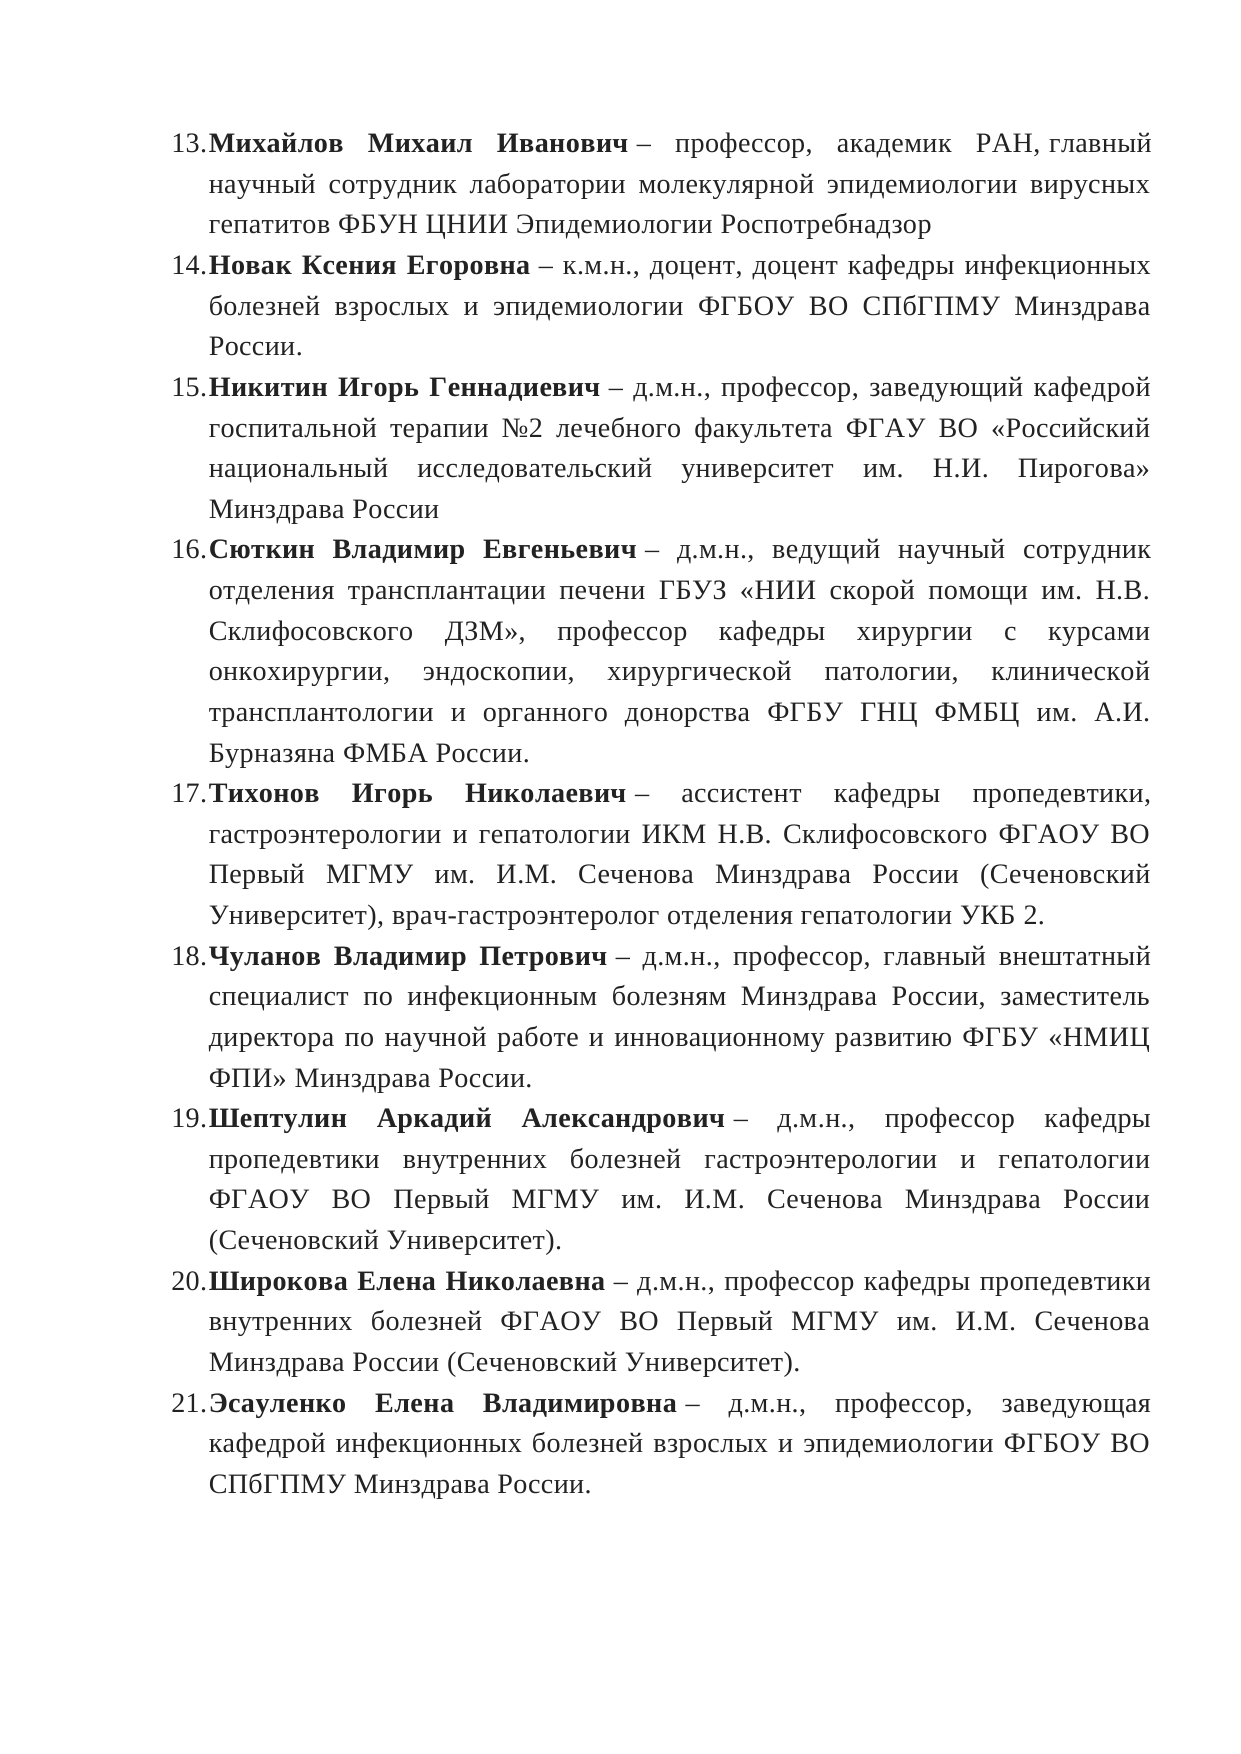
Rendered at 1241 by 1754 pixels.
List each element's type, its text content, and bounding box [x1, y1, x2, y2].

list Широкова Елена Николаевна – д.м.н., профессор кафедры пропедевтики внутренних болезней ФГАОУ ВО Первый МГМУ им. И.М. Сеченова Минздрава России (Сеченовский Университет). [171, 1256, 1152, 1377]
list Сюткин Владимир Евгеньевич – д.м.н., ведущий научный сотрудник отделения трансплантации печени ГБУЗ «НИИ скорой помощи им. Н.В. Склифосовского ДЗМ», профессор кафедры хирургии с курсами онкохирургии, эндоскопии, хирургической патологии, клинической трансплантологии и органного донорства ФГБУ ГНЦ ФМБЦ им. А.И. Бурназяна ФМБА России. [171, 524, 1152, 768]
list Шептулин Аркадий Александрович – д.м.н., профессор кафедры пропедевтики внутренних болезней гастроэнтерологии и гепатологии ФГАОУ ВО Первый МГМУ им. И.М. Сеченова Минздрава России (Сеченовский Университет). [171, 1093, 1152, 1256]
list Чуланов Владимир Петрович – д.м.н., профессор, главный внештатный специалист по инфекционным болезням Минздрава России, заместитель директора по научной работе и инновационному развитию ФГБУ «НМИЦ ФПИ» Минздрава России. [171, 931, 1152, 1093]
list Никитин Игорь Геннадиевич – д.м.н., профессор, заведующий кафедрой госпитальной терапии №2 лечебного факультета ФГАУ ВО «Российский национальный исследовательский университет им. Н.И. Пирогова» Минздрава России [171, 362, 1152, 524]
list Эсауленко Елена Владимировна – д.м.н., профессор, заведующая кафедрой инфекционных болезней взрослых и эпидемиологии ФГБОУ ВО СПбГПМУ Минздрава России. [171, 1377, 1152, 1499]
list Тихонов Игорь Николаевич – ассистент кафедры пропедевтики, гастроэнтерологии и гепатологии ИКМ Н.В. Склифосовского ФГАОУ ВО Первый МГМУ им. И.М. Сеченова Минздрава России (Сеченовский Университет), врач-гастроэнтеролог отделения гепатологии УКБ 2. [171, 768, 1152, 931]
list Новак Ксения Егоровна – к.м.н., доцент, доцент кафедры инфекционных болезней взрослых и эпидемиологии ФГБОУ ВО СПбГПМУ Минздрава России. [171, 240, 1152, 362]
list Михайлов Михаил Иванович – профессор, академик РАН, главный научный сотрудник лаборатории молекулярной эпидемиологии вирусных гепатитов ФБУН ЦНИИ Эпидемиологии Роспотребнадзор [171, 118, 1152, 240]
